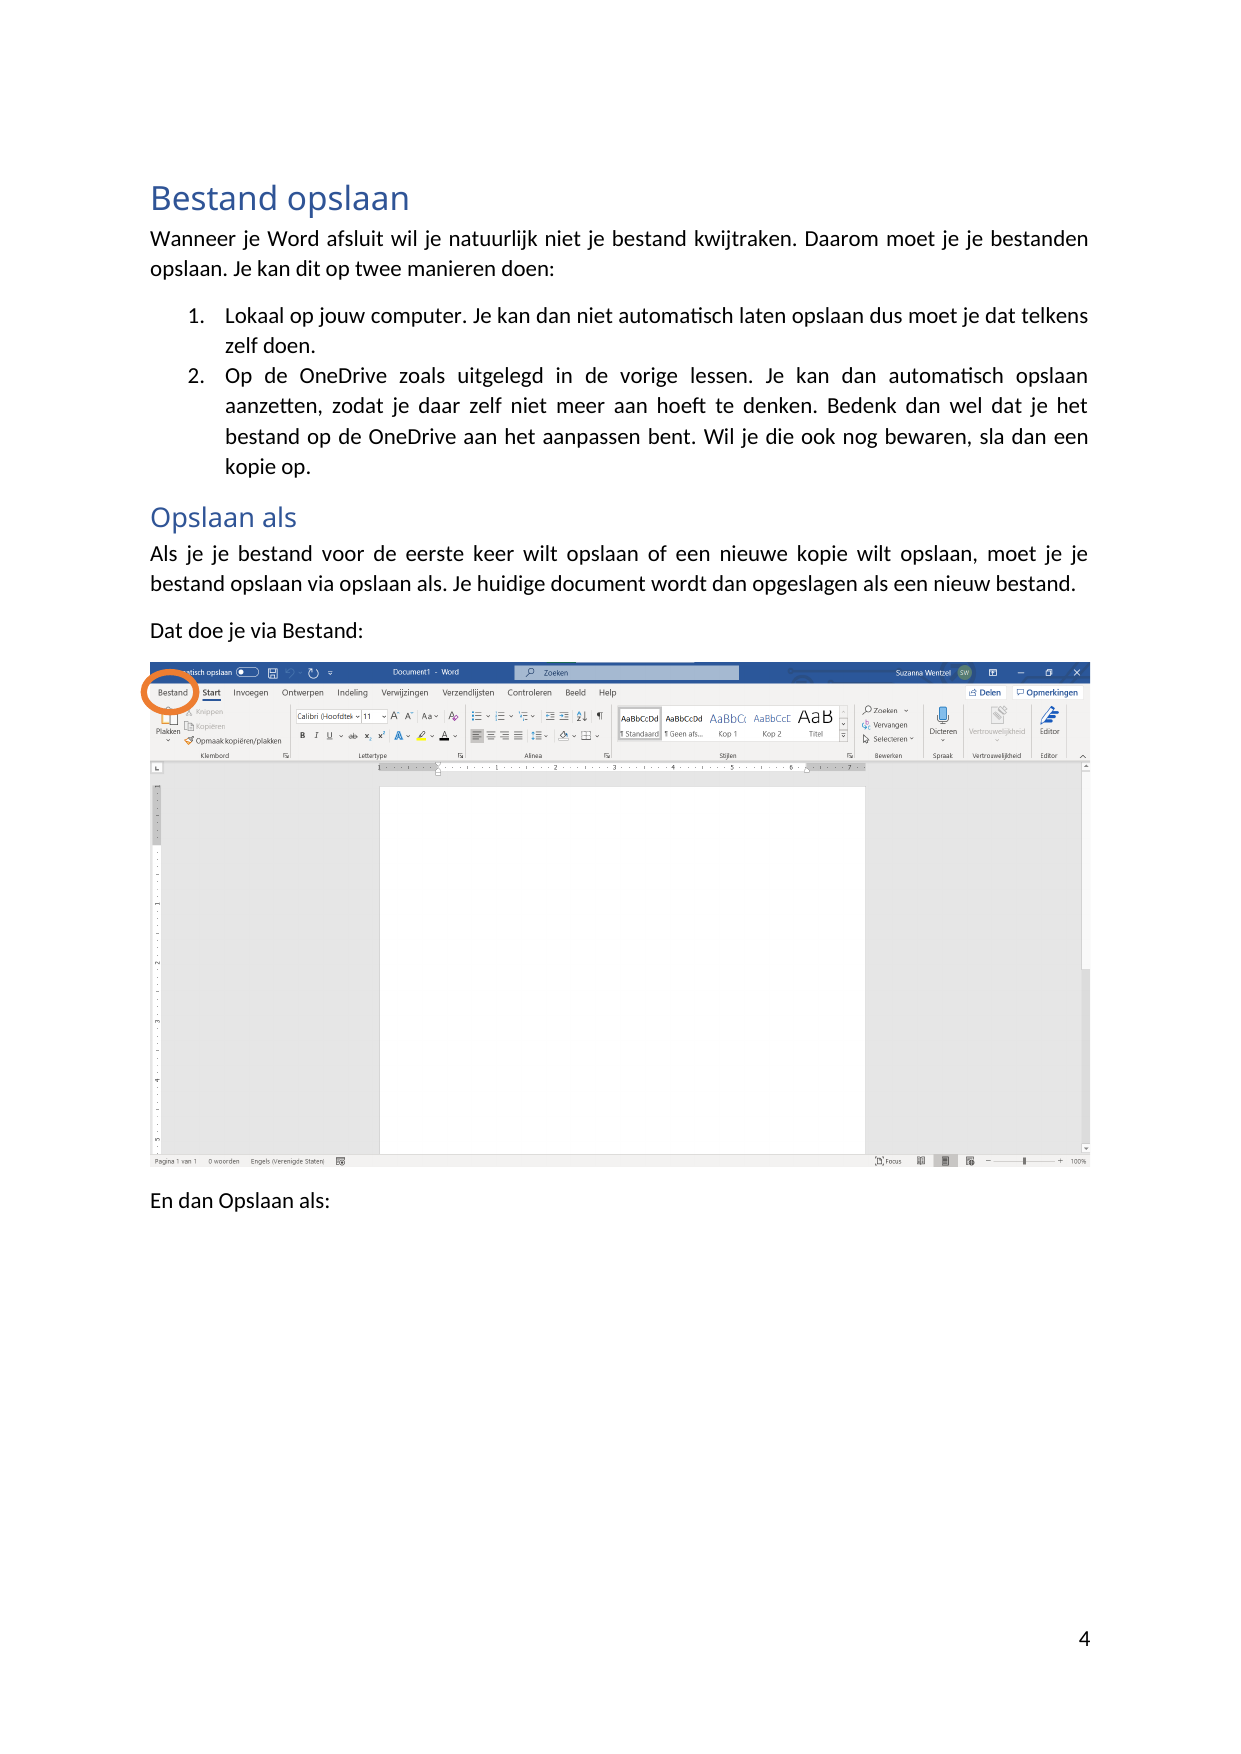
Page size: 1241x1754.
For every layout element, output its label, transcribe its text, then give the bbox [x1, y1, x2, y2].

text Als je je bestand voor de eerste keer wilt opslaan of een nieuwe kopie wilt opslaan, moet je je bestand opslaan via opslaan als. Je huidige document wordt dan opgeslagen als een nieuw bestand. [150, 539, 1090, 597]
text Dat doe je via Bestand: [150, 616, 1090, 644]
subtitle Opslaan als [150, 499, 1090, 536]
subtitle Bestand opslaan [150, 175, 1090, 220]
text Wanneer je Word afsluit wil je natuurlijk niet je bestand kwijtraken. Daarom moet je je bestanden opslaan. Je kan dit op twee manieren doen: [150, 224, 1090, 282]
picture [150, 662, 1091, 1167]
list Op de OneDrive zoals uitgelegd in de vorige lessen. Je kan dan automatisch opslaan aanzetten, zodat je daar zelf niet meer aan hoeft te denken. Bedenk dan wel dat je het bestand op de OneDrive aan het aanpassen bent. Wil je die ook nog bewaren, sla dan een kopie op. [187, 361, 1090, 480]
list Lokaal op jouw computer. Je kan dan niet automatisch laten opslaan dus moet je dat telkens zelf doen. [187, 301, 1090, 359]
picture [150, 676, 193, 709]
text En dan Opslaan als: [150, 1186, 1090, 1214]
